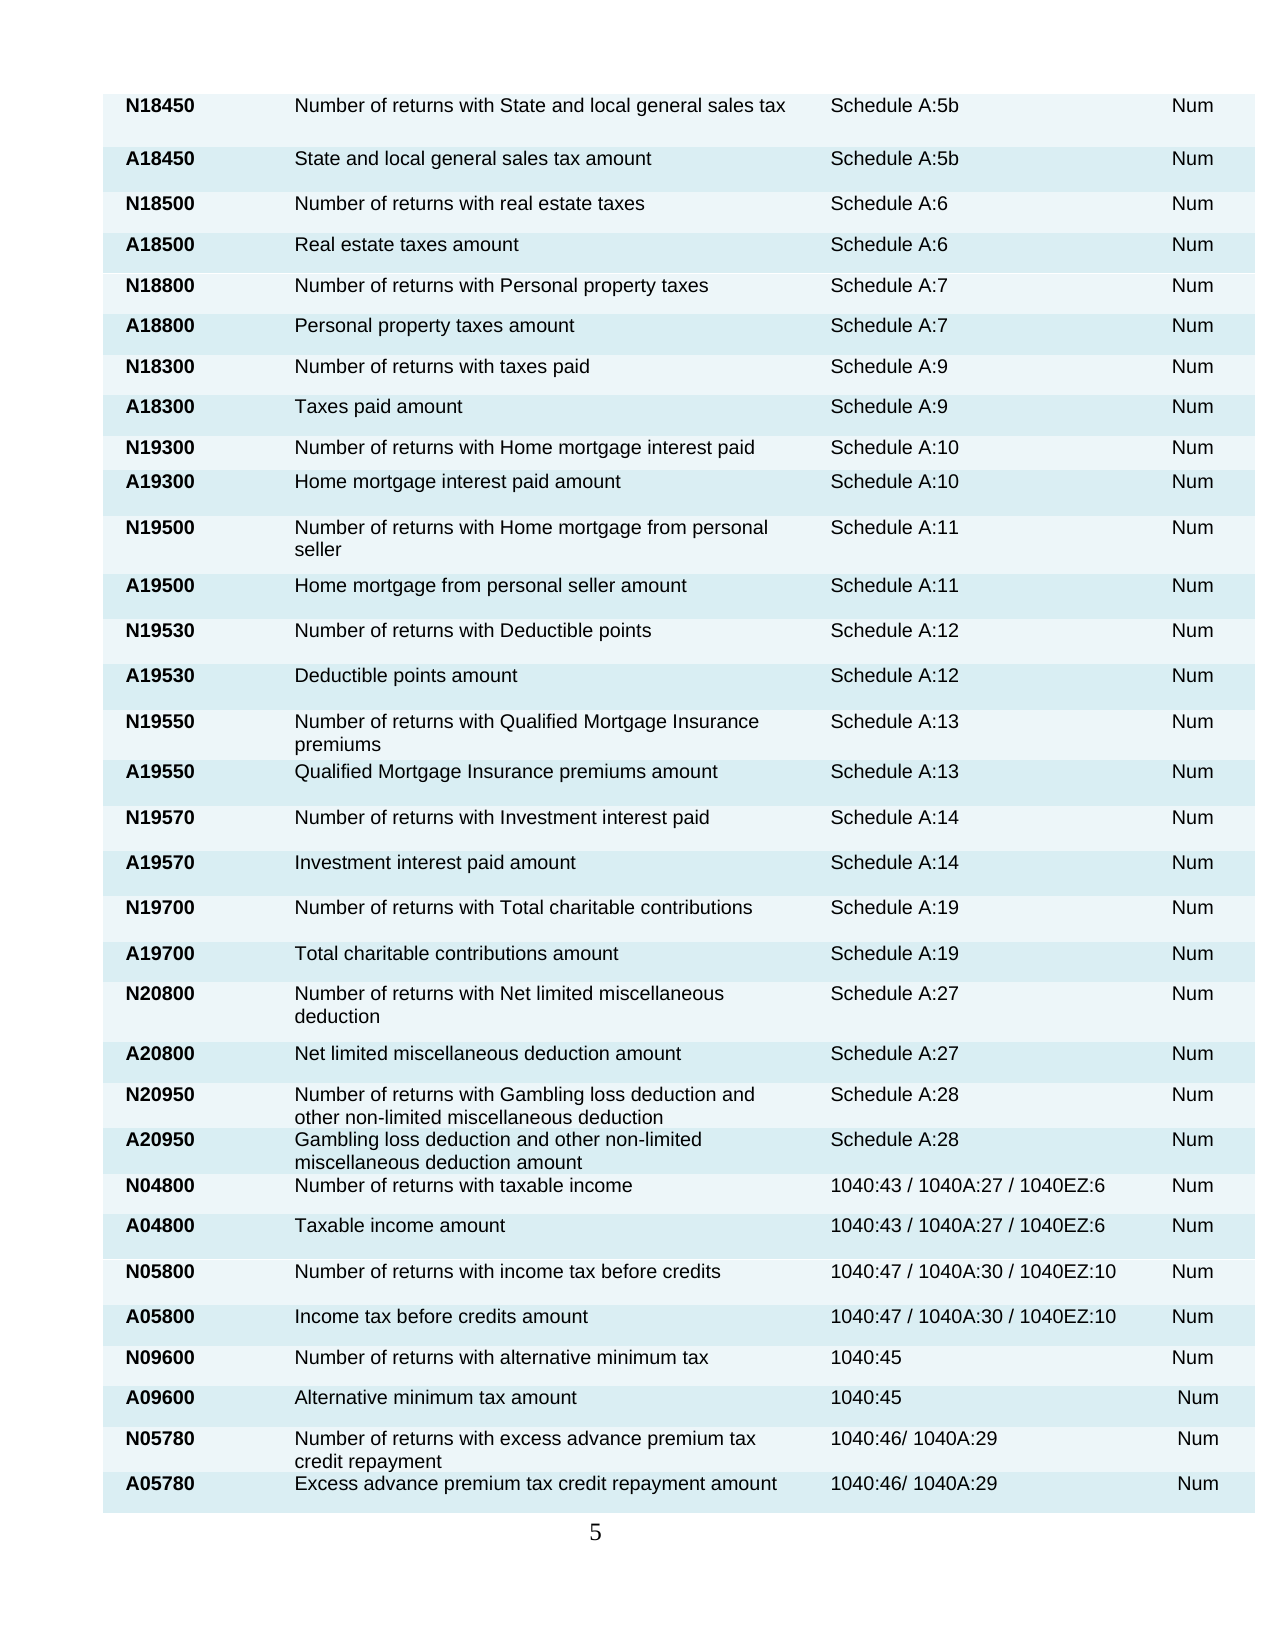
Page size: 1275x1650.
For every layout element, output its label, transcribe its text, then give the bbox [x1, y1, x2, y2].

table_cell Number of returns with Home mortgage from personal seller [283, 516, 808, 574]
table_cell A20800 [103, 1042, 283, 1083]
table_cell A18300 [103, 395, 283, 436]
table_cell Schedule A:14 [808, 806, 1155, 851]
table_cell Investment interest paid amount [283, 851, 808, 896]
table_cell Num [1155, 760, 1255, 806]
table_cell A04800 [103, 1214, 283, 1259]
table_cell Excess advance premium tax credit repayment amount [283, 1472, 808, 1513]
table_cell A19530 [103, 664, 283, 710]
table_cell Num [1155, 274, 1255, 314]
table_cell Schedule A:5b [808, 94, 1155, 147]
table_cell Num [1155, 94, 1255, 147]
table_cell Num [1155, 806, 1255, 851]
table_cell Number of returns with real estate taxes [283, 192, 808, 233]
table_cell Schedule A:6 [808, 233, 1155, 273]
table_cell Number of returns with income tax before credits [283, 1260, 808, 1305]
table_cell Num [1155, 192, 1255, 233]
table_cell Deductible points amount [283, 664, 808, 710]
table_cell Schedule A:12 [808, 664, 1155, 710]
table_cell Schedule A:12 [808, 619, 1155, 664]
table_cell A19300 [103, 470, 283, 516]
table_cell Num [1155, 470, 1255, 516]
table_cell Num [1155, 1427, 1255, 1472]
table_cell Schedule A:28 [808, 1128, 1155, 1174]
table_cell N19550 [103, 710, 283, 760]
table_cell Num [1155, 1386, 1255, 1427]
table_cell Schedule A:10 [808, 470, 1155, 516]
table_cell Number of returns with Qualified Mortgage Insurance premiums [283, 710, 808, 760]
table_cell N19300 [103, 436, 283, 470]
table_cell State and local general sales tax amount [283, 147, 808, 192]
table_cell A18800 [103, 314, 283, 355]
table_cell 1040:45 [808, 1346, 1155, 1386]
table_cell Schedule A:7 [808, 274, 1155, 314]
table_cell Schedule A:14 [808, 851, 1155, 896]
table_cell Schedule A:28 [808, 1083, 1155, 1128]
table_cell Number of returns with Total charitable contributions [283, 896, 808, 942]
table_cell 1040:45 [808, 1386, 1155, 1427]
table_cell Num [1155, 1174, 1255, 1214]
table_cell Num [1155, 355, 1255, 395]
table_cell 1040:43 / 1040A:27 / 1040EZ:6 [808, 1214, 1155, 1259]
table_cell Num [1155, 664, 1255, 710]
table_cell Number of returns with State and local general sales tax [283, 94, 808, 147]
table_cell Num [1155, 1042, 1255, 1083]
table_cell Total charitable contributions amount [283, 942, 808, 982]
table_cell Income tax before credits amount [283, 1305, 808, 1346]
table_cell Schedule A:5b [808, 147, 1155, 192]
table_cell 1040:46/ 1040A:29 [808, 1427, 1155, 1472]
table_cell N19530 [103, 619, 283, 664]
table_cell Home mortgage interest paid amount [283, 470, 808, 516]
table_cell N19700 [103, 896, 283, 942]
table_cell Real estate taxes amount [283, 233, 808, 273]
table_cell Schedule A:19 [808, 942, 1155, 982]
table_cell Number of returns with Investment interest paid [283, 806, 808, 851]
table_cell A19700 [103, 942, 283, 982]
table_cell Alternative minimum tax amount [283, 1386, 808, 1427]
table_cell N18800 [103, 274, 283, 314]
table_cell Num [1155, 851, 1255, 896]
table_cell N19570 [103, 806, 283, 851]
table_cell Num [1155, 314, 1255, 355]
table_cell Home mortgage from personal seller amount [283, 574, 808, 619]
table_cell Schedule A:6 [808, 192, 1155, 233]
table_cell Num [1155, 233, 1255, 273]
table_cell Num [1155, 147, 1255, 192]
table_cell Num [1155, 1346, 1255, 1386]
table_cell A19500 [103, 574, 283, 619]
table_cell Num [1155, 1128, 1255, 1174]
table_cell Schedule A:13 [808, 710, 1155, 760]
table_cell 1040:47 / 1040A:30 / 1040EZ:10 [808, 1260, 1155, 1305]
table_cell Num [1155, 982, 1255, 1042]
table_cell A19570 [103, 851, 283, 896]
table_cell Num [1155, 1214, 1255, 1259]
table_cell Num [1155, 710, 1255, 760]
table_cell Number of returns with Net limited miscellaneous deduction [283, 982, 808, 1042]
table_cell N20800 [103, 982, 283, 1042]
table_cell Number of returns with Home mortgage interest paid [283, 436, 808, 470]
table_cell Num [1155, 516, 1255, 574]
table_cell Num [1155, 896, 1255, 942]
table_cell A05800 [103, 1305, 283, 1346]
table_cell Taxes paid amount [283, 395, 808, 436]
table_cell N19500 [103, 516, 283, 574]
table_cell Schedule A:11 [808, 574, 1155, 619]
table_cell Taxable income amount [283, 1214, 808, 1259]
table_cell Number of returns with Gambling loss deduction and other non-limited miscellaneous deduction [283, 1083, 808, 1128]
table_cell Schedule A:9 [808, 395, 1155, 436]
table_cell A20950 [103, 1128, 283, 1174]
table_cell A18450 [103, 147, 283, 192]
table_cell A05780 [103, 1472, 283, 1513]
table_cell Num [1155, 1305, 1255, 1346]
table_cell Schedule A:9 [808, 355, 1155, 395]
table_cell Net limited miscellaneous deduction amount [283, 1042, 808, 1083]
table_cell Num [1155, 619, 1255, 664]
table_cell Number of returns with excess advance premium tax credit repayment [283, 1427, 808, 1472]
table_cell Num [1155, 1260, 1255, 1305]
table_cell 1040:47 / 1040A:30 / 1040EZ:10 [808, 1305, 1155, 1346]
table_cell 1040:46/ 1040A:29 [808, 1472, 1155, 1513]
table_cell A18500 [103, 233, 283, 273]
table_cell 1040:43 / 1040A:27 / 1040EZ:6 [808, 1174, 1155, 1214]
table_cell N04800 [103, 1174, 283, 1214]
table_cell Num [1155, 395, 1255, 436]
table_cell Number of returns with taxes paid [283, 355, 808, 395]
table_cell Schedule A:11 [808, 516, 1155, 574]
table_cell N20950 [103, 1083, 283, 1128]
table_cell N18450 [103, 94, 283, 147]
table_cell N09600 [103, 1346, 283, 1386]
table_cell N18500 [103, 192, 283, 233]
table_cell Schedule A:19 [808, 896, 1155, 942]
table_cell Schedule A:27 [808, 982, 1155, 1042]
table_cell N05800 [103, 1260, 283, 1305]
table_cell Schedule A:27 [808, 1042, 1155, 1083]
table_cell A19550 [103, 760, 283, 806]
table_cell Schedule A:10 [808, 436, 1155, 470]
table_cell Gambling loss deduction and other non-limited miscellaneous deduction amount [283, 1128, 808, 1174]
table_cell N18300 [103, 355, 283, 395]
table_cell A09600 [103, 1386, 283, 1427]
table_cell Qualified Mortgage Insurance premiums amount [283, 760, 808, 806]
table_cell Number of returns with taxable income [283, 1174, 808, 1214]
table_cell Number of returns with alternative minimum tax [283, 1346, 808, 1386]
table_cell Num [1155, 436, 1255, 470]
table_cell Schedule A:13 [808, 760, 1155, 806]
table_cell Num [1155, 942, 1255, 982]
table_cell Personal property taxes amount [283, 314, 808, 355]
table_cell Schedule A:7 [808, 314, 1155, 355]
table_cell Number of returns with Deductible points [283, 619, 808, 664]
table_cell N05780 [103, 1427, 283, 1472]
table_cell Num [1155, 1083, 1255, 1128]
table_cell Number of returns with Personal property taxes [283, 274, 808, 314]
table_cell Num [1155, 1472, 1255, 1513]
table_cell Num [1155, 574, 1255, 619]
